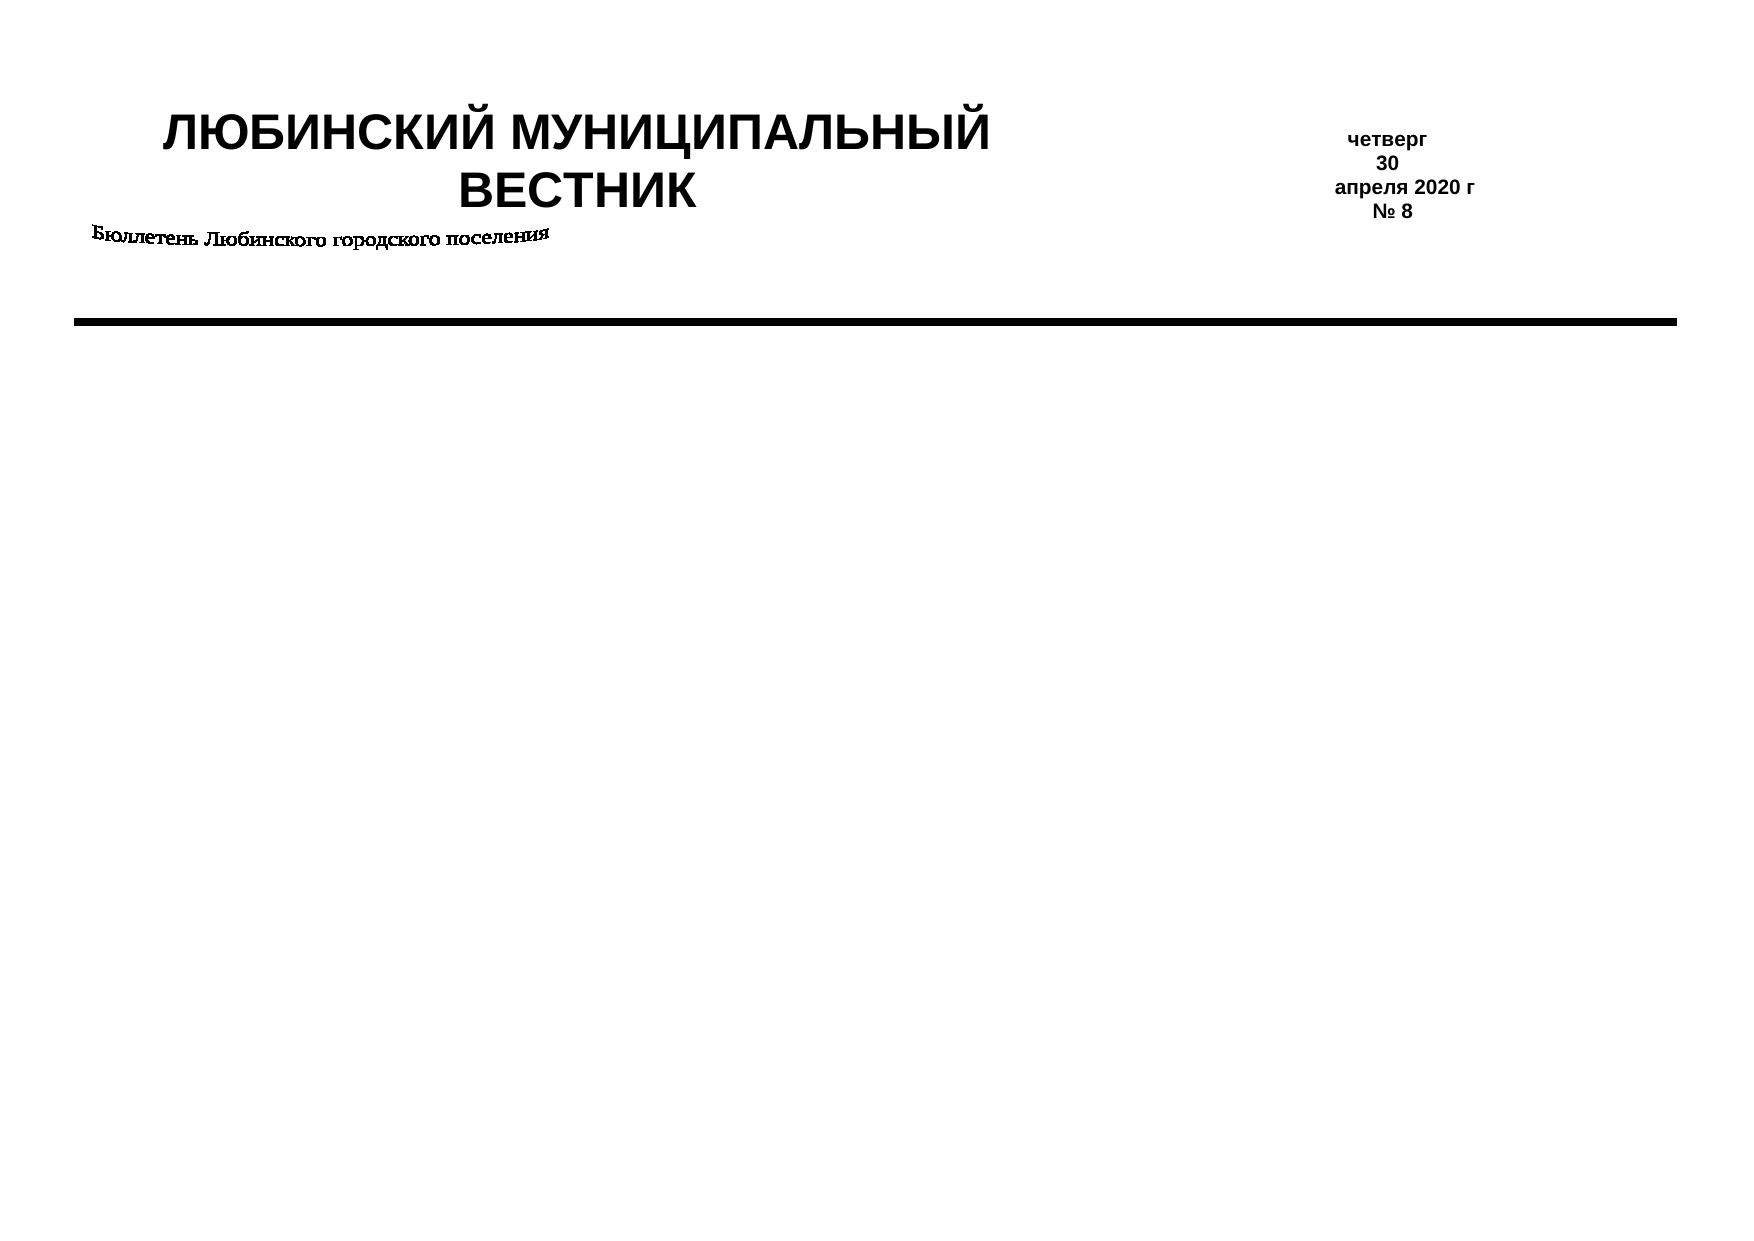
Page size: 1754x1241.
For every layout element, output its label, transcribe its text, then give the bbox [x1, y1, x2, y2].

table_header четверг 30 апреля 2020 г № 8 [1092, 103, 1693, 223]
table_header ЛЮБИНСКИЙ МУНИЦИПАЛЬНЫЙ ВЕСТНИК [63, 103, 1091, 223]
